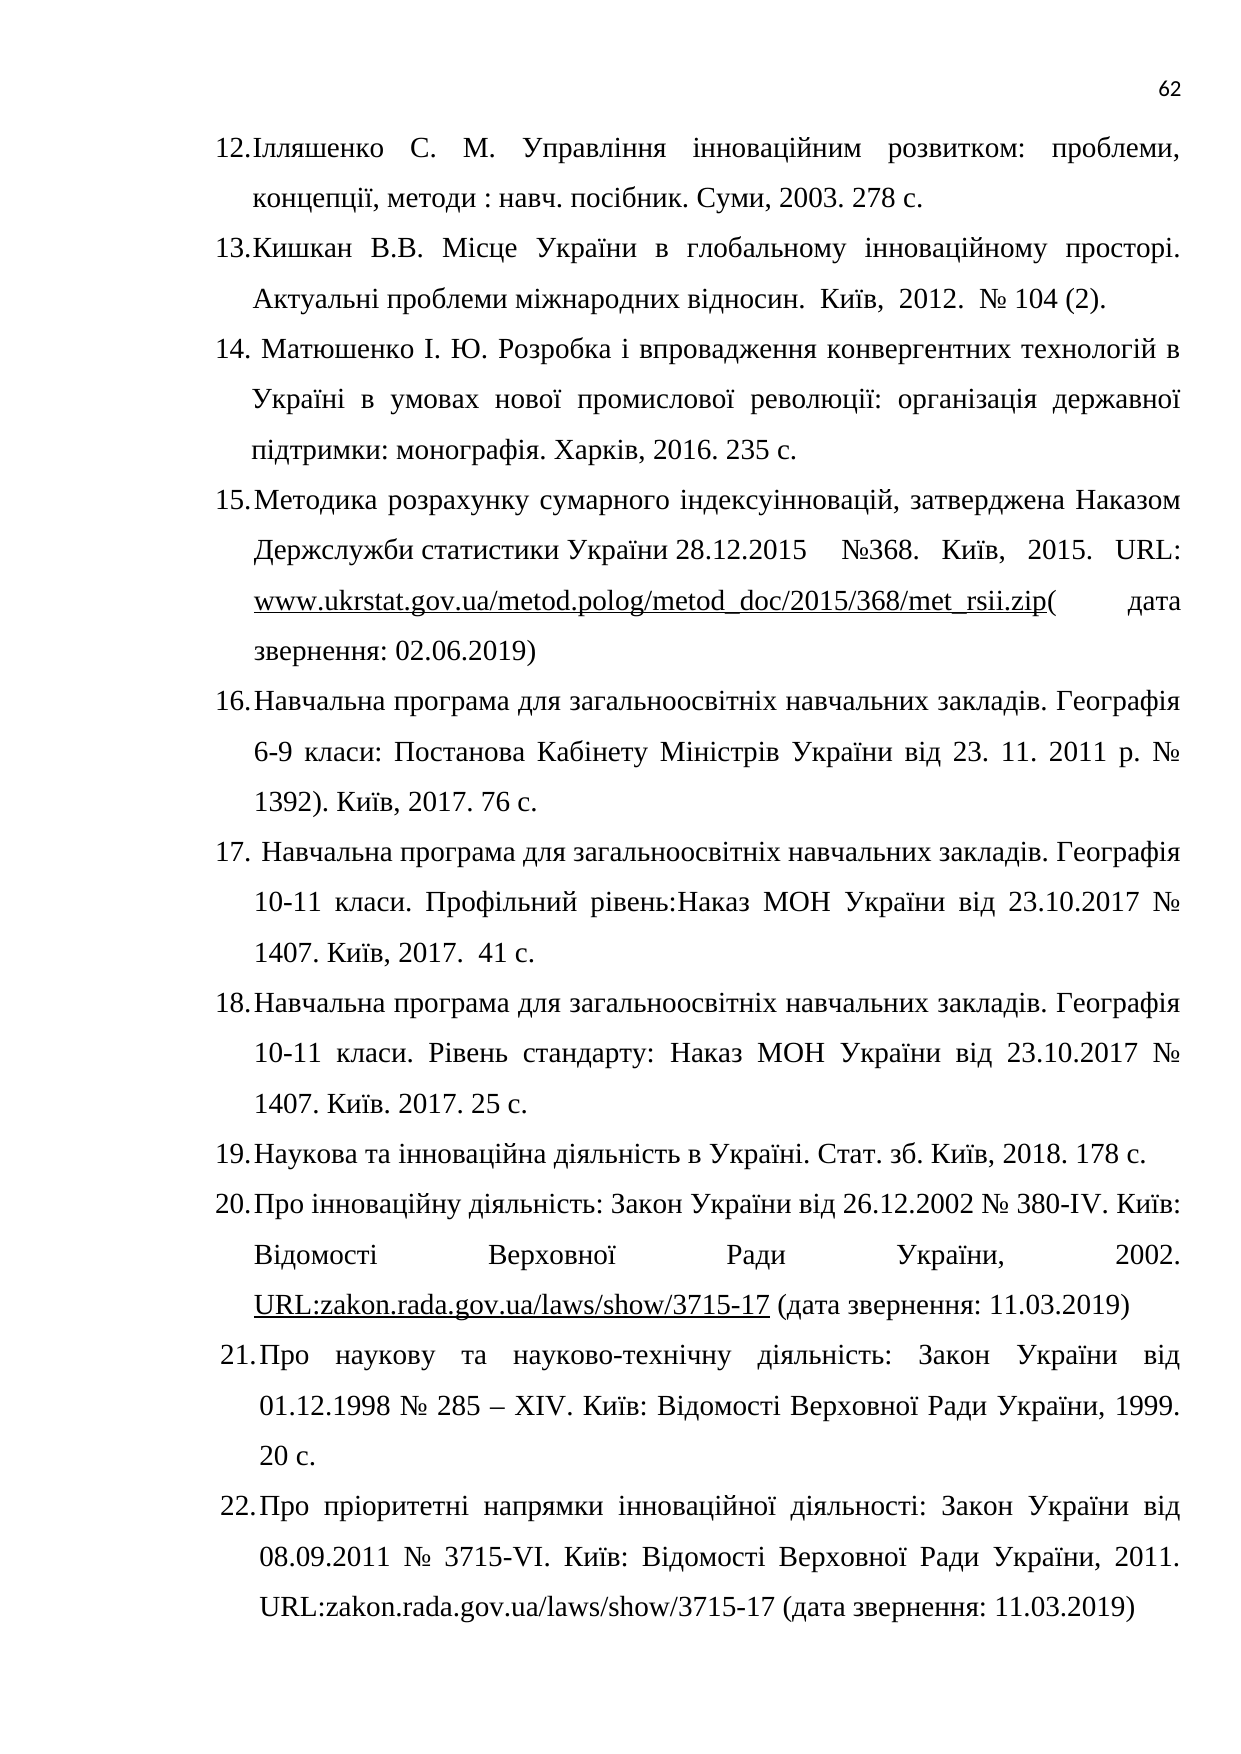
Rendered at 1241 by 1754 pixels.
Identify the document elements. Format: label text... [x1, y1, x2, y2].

list Навчальна програма для загальноосвітніх навчальних закладів. Географія 6-9 класи: Постанова Кабінету Міністрів України від 23. 11. 2011 р. № 1392). Київ, 2017. 76 с. [215, 683, 1181, 817]
list Про інноваційну діяльність: Закон України від 26.12.2002 № 380-ІV. Київ: Відомості Верховної Ради України, 2002. URL:zakon.rada.gov.ua/laws/show/3715-17 (дата звернення: 11.03.2019) [215, 1186, 1181, 1321]
list Кишкан В.В. Місце України в глобальному інноваційному просторі. Актуальні проблеми міжнародних відносин. Київ, 2012. № 104 (2). [215, 231, 1181, 314]
text 14. Матюшенко І. Ю. Розробка і впровадження конвергентних технологій в Україні в умовах нової промислової революції: організація державної підтримки: монографія. Харків, 2016. 235 с. [215, 331, 1181, 465]
list Наукова та інноваційна діяльність в Україні. Стат. зб. Київ, 2018. 178 с. [215, 1136, 1181, 1170]
list Про наукову та науково-технічну діяльність: Закон України від 01.12.1998 № 285 – XIV. Київ: Відомості Верховної Ради України, 1999. 20 с. [220, 1337, 1181, 1472]
list Методика розрахунку сумарного індексуінновацій, затверджена Наказом Держслужби статистики України 28.12.2015 №368. Київ, 2015. URL: www.ukrstat.gov.ua/metod.polog/metod_doc/2015/368/met_rsii.zip( дата звернення: 02.06.2019) [215, 482, 1181, 667]
list Ілляшенко С. М. Управління інноваційним розвитком: проблеми, концепції, методи : навч. посібник. Суми, 2003. 278 с. [215, 130, 1181, 214]
list Навчальна програма для загальноосвітніх навчальних закладів. Географія 10-11 класи. Профільний рівень:Наказ МОН України від 23.10.2017 № 1407. Київ, 2017. 41 с. [215, 834, 1181, 968]
list Про пріоритетні напрямки інноваційної діяльності: Закон України від 08.09.2011 № 3715-VI. Київ: Відомості Верховної Ради України, 2011. URL:zakon.rada.gov.ua/laws/show/3715-17 (дата звернення: 11.03.2019) [220, 1488, 1181, 1622]
list Навчальна програма для загальноосвітніх навчальних закладів. Географія 10-11 класи. Рівень стандарту: Наказ МОН України від 23.10.2017 № 1407. Київ. 2017. 25 с. [215, 985, 1181, 1119]
